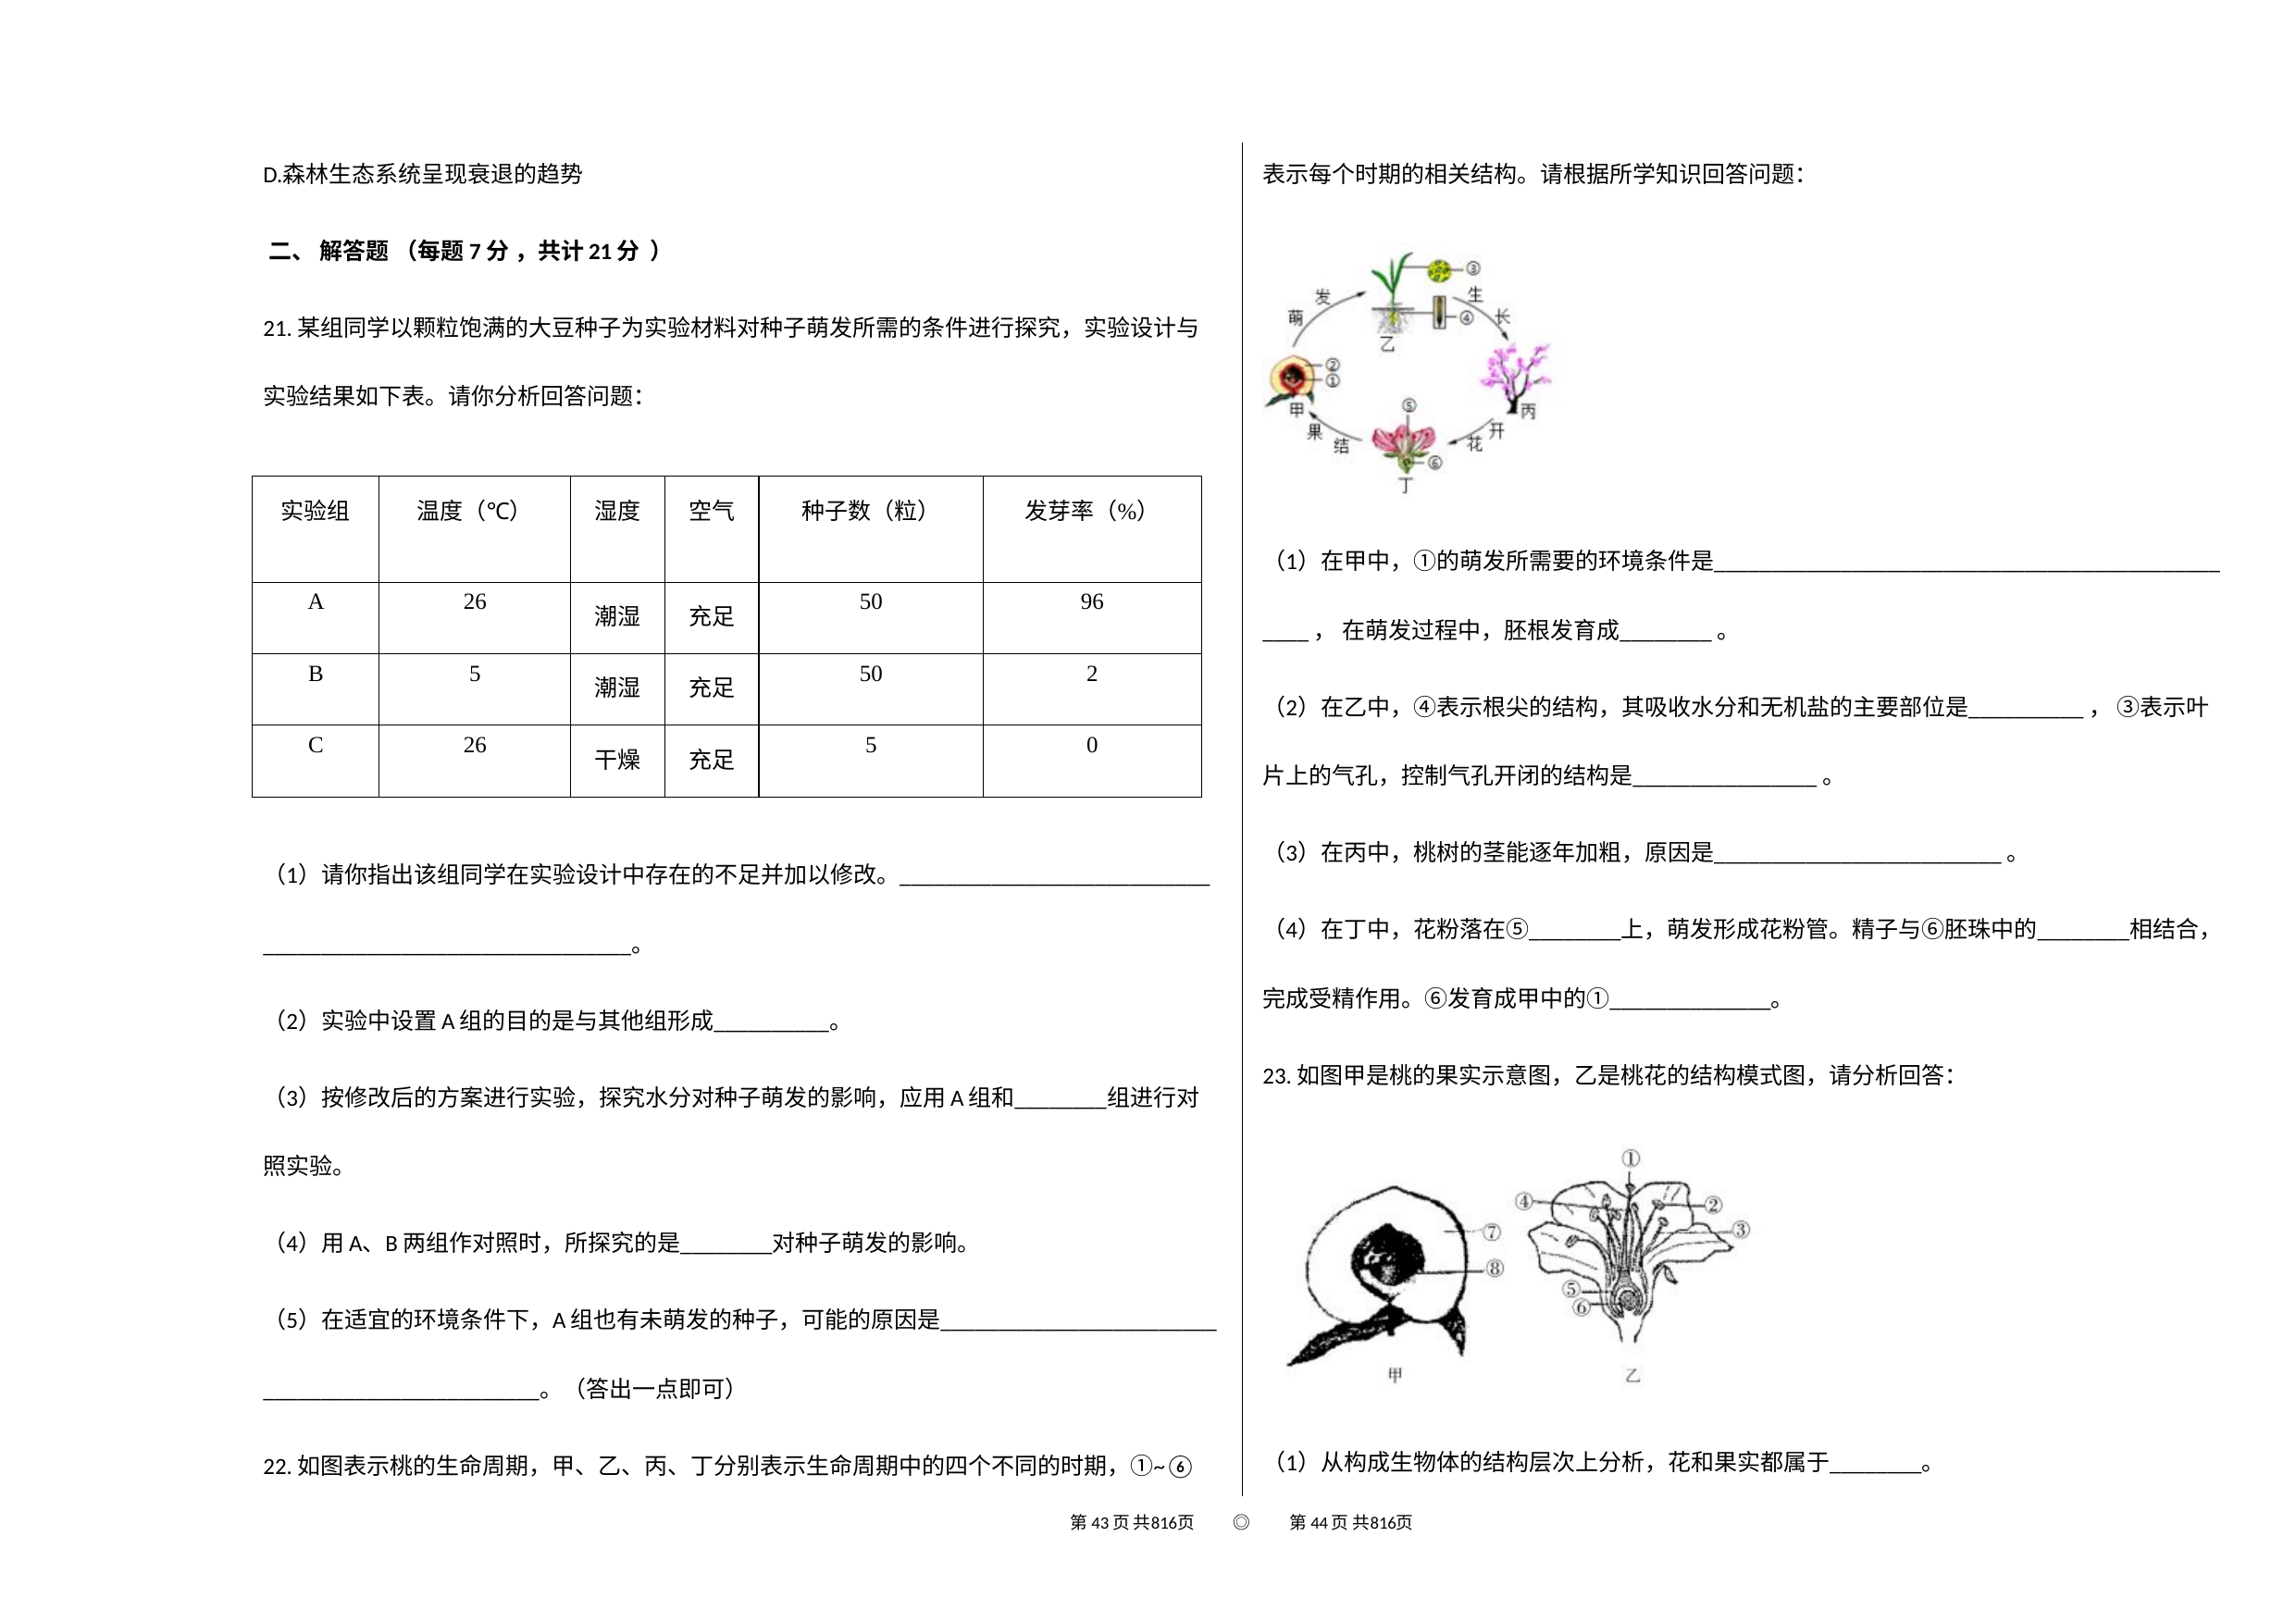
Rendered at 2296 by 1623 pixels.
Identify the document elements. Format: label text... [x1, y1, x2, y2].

table_cell 潮湿 [571, 583, 664, 653]
table_cell C [253, 725, 379, 797]
table_cell 充足 [665, 583, 758, 653]
text 21. 某组同学以颗粒饱满的大豆种子为实验材料对种子萌发所需的条件进行探究，实验设计与实验结果如下表。请你分析回答问题： [263, 296, 1222, 460]
text （5）在适宜的环境条件下，A组也有未萌发的种子，可能的原因是________________________________________________。（答出一点即可） [263, 1288, 1222, 1418]
text 22. 如图表示桃的生命周期，甲、乙、丙、丁分别表示生命周期中的四个不同的时期，①~⑥表示每个时期的相关结构。请根据所学知识回答问题： [263, 1434, 1222, 1494]
text 22. 如图表示桃的生命周期，甲、乙、丙、丁分别表示生命周期中的四个不同的时期，①~⑥表示每个时期的相关结构。请根据所学知识回答问题： [1262, 142, 2221, 514]
table_cell 5 [760, 725, 983, 797]
text （4）用A、B两组作对照时，所探究的是________对种子萌发的影响。 [263, 1211, 1222, 1271]
picture [1262, 242, 1575, 505]
table_header 温度（℃） [379, 477, 570, 582]
table_cell 0 [984, 725, 1201, 797]
table_cell A [253, 583, 379, 653]
text （1）请你指出该组同学在实验设计中存在的不足并加以修改。___________________________________________________________。 [263, 843, 1222, 973]
table_cell 5 [379, 654, 570, 725]
table_cell 充足 [665, 725, 758, 797]
table_header 实验组 [253, 477, 379, 582]
table_cell 26 [379, 725, 570, 797]
text 二、 解答题 （每题 7 分 ，共计21分 ） [263, 219, 1222, 279]
table_cell B [253, 654, 379, 725]
table_header 湿度 [571, 477, 664, 582]
text D.森林生态系统呈现衰退的趋势 [263, 142, 1222, 203]
text （1）从构成生物体的结构层次上分析，花和果实都属于________。 [1262, 1431, 2221, 1491]
picture [1262, 1144, 1775, 1406]
text （1）在甲中，①的萌发所需要的环境条件是________________________________________________ ， 在萌发过程中，胚根发育成________ 。 [1262, 529, 2221, 659]
table_header 空气 [665, 477, 758, 582]
text （2）在乙中，④表示根尖的结构，其吸收水分和无机盐的主要部位是__________ ， ③表示叶片上的气孔，控制气孔开闭的结构是________________ 。 [1262, 675, 2221, 804]
table_header 种子数（粒） [760, 477, 983, 582]
table_cell 潮湿 [571, 654, 664, 725]
table_cell 充足 [665, 654, 758, 725]
table_header 发芽率（%） [984, 477, 1201, 582]
table_cell 26 [379, 583, 570, 653]
table_cell 干燥 [571, 725, 664, 797]
table_cell 2 [984, 654, 1201, 725]
text （3）按修改后的方案进行实验，探究水分对种子萌发的影响，应用A组和________组进行对照实验。 [263, 1066, 1222, 1195]
text （3）在丙中，桃树的茎能逐年加粗，原因是_________________________ 。 [1262, 821, 2221, 881]
table_cell 50 [760, 583, 983, 653]
table_cell 96 [984, 583, 1201, 653]
table_cell 50 [760, 654, 983, 725]
text （4）在丁中，花粉落在⑤________上，萌发形成花粉管。精子与⑥胚珠中的________相结合，完成受精作用。⑥发育成甲中的①______________。 [1262, 898, 2221, 1027]
text （2）实验中设置A组的目的是与其他组形成__________。 [263, 989, 1222, 1049]
